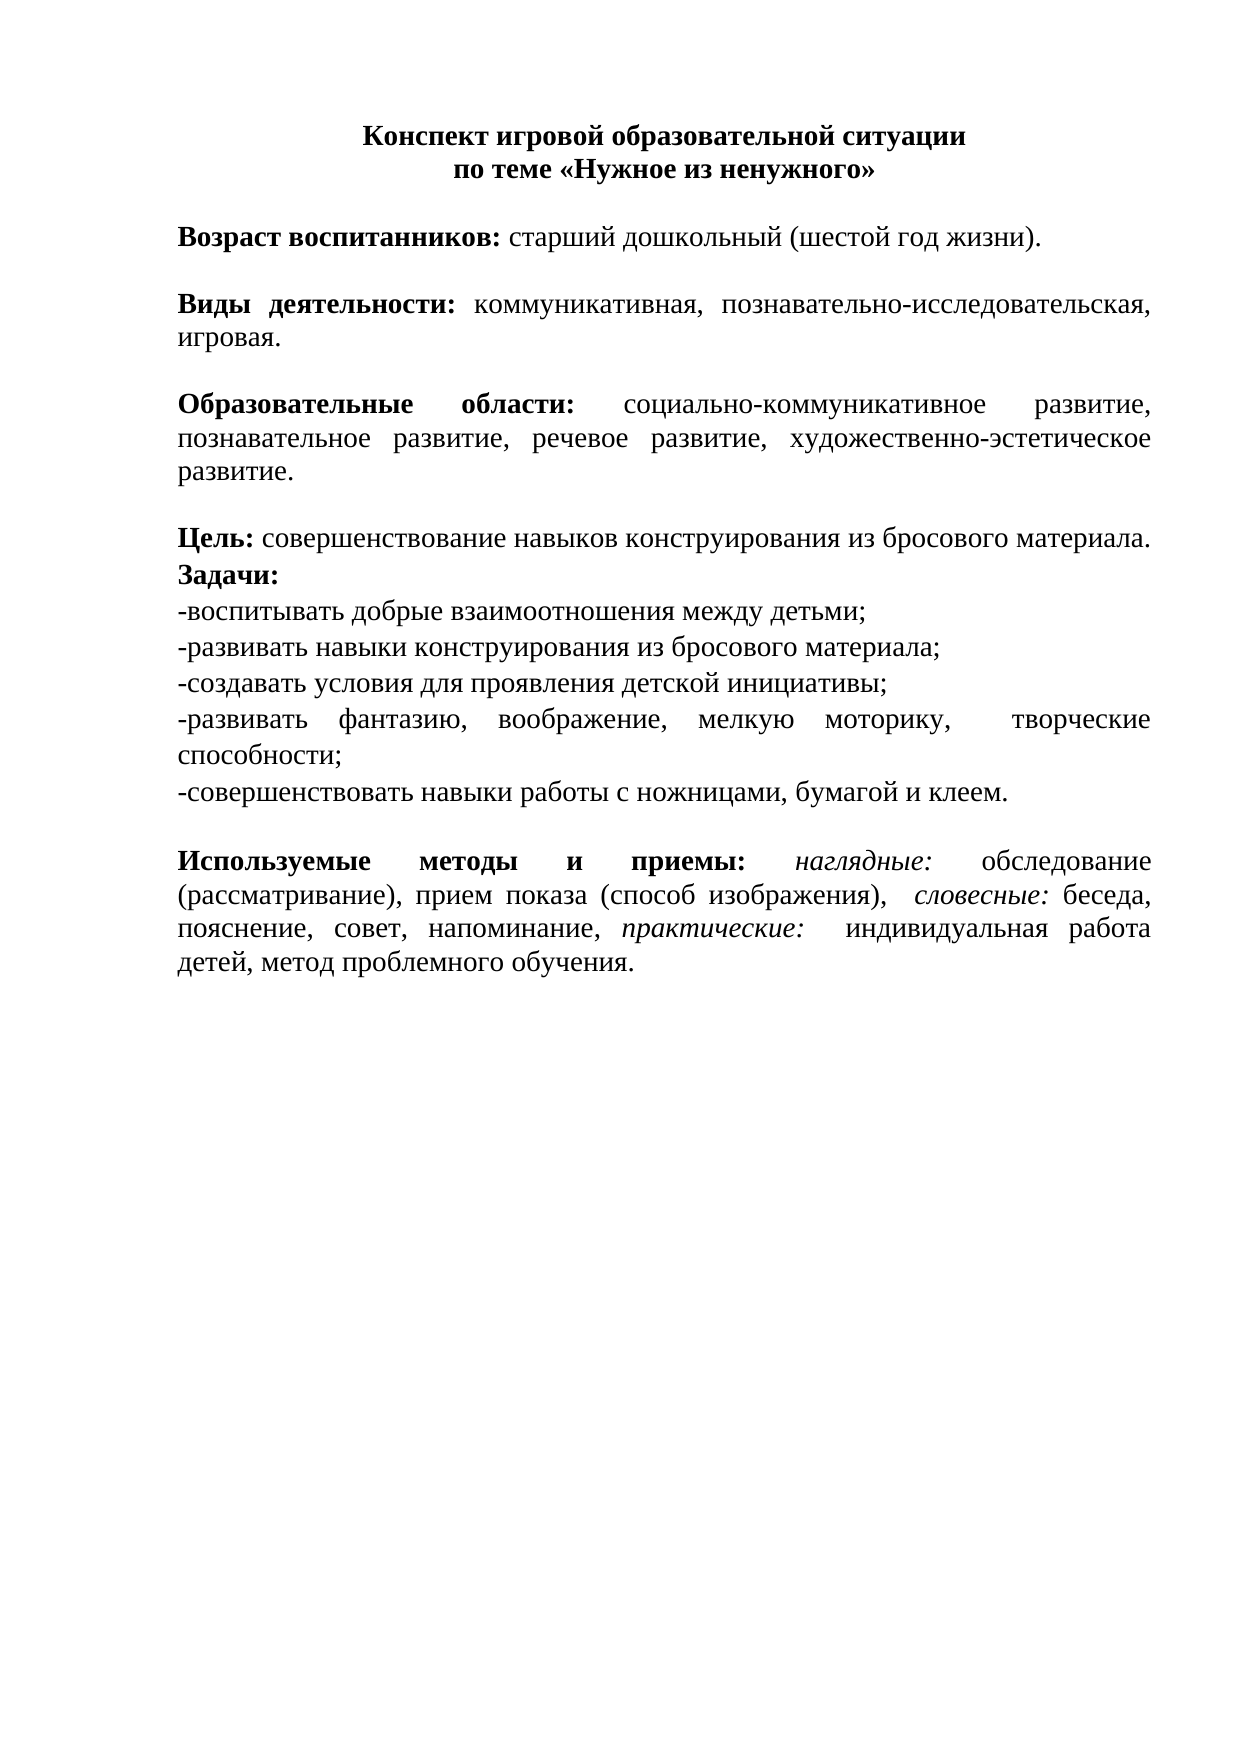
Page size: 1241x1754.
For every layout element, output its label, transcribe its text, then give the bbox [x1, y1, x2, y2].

text Цель: совершенствование навыков конструирования из бросового материала. [177, 521, 1152, 554]
text по теме «Нужное из ненужного» [177, 152, 1152, 185]
text -развивать навыки конструирования из бросового материала; [177, 629, 1152, 663]
text Используемые методы и приемы: наглядные: обследование (рассматривание), прием показа (способ изображения), словесные: беседа, пояснение, совет, напоминание, практические: индивидуальная работа детей, метод проблемного обучения. [177, 843, 1152, 977]
text Виды деятельности: коммуникативная, познавательно-исследовательская, игровая. [177, 286, 1152, 353]
text -воспитывать добрые взаимоотношения между детьми; [177, 593, 1152, 626]
text -развивать фантазию, воображение, мелкую моторику, творческие способности; [177, 701, 1152, 771]
text Образовательные области: социально-коммуникативное развитие, познавательное развитие, речевое развитие, художественно-эстетическое развитие. [177, 386, 1152, 487]
text -создавать условия для проявления детской инициативы; [177, 665, 1152, 699]
text Конспект игровой образовательной ситуации [177, 118, 1152, 152]
text -совершенствовать навыки работы с ножницами, бумагой и клеем. [177, 774, 1152, 807]
text Возраст воспитанников: старший дошкольный (шестой год жизни). [177, 219, 1152, 252]
text Задачи: [177, 557, 1152, 590]
